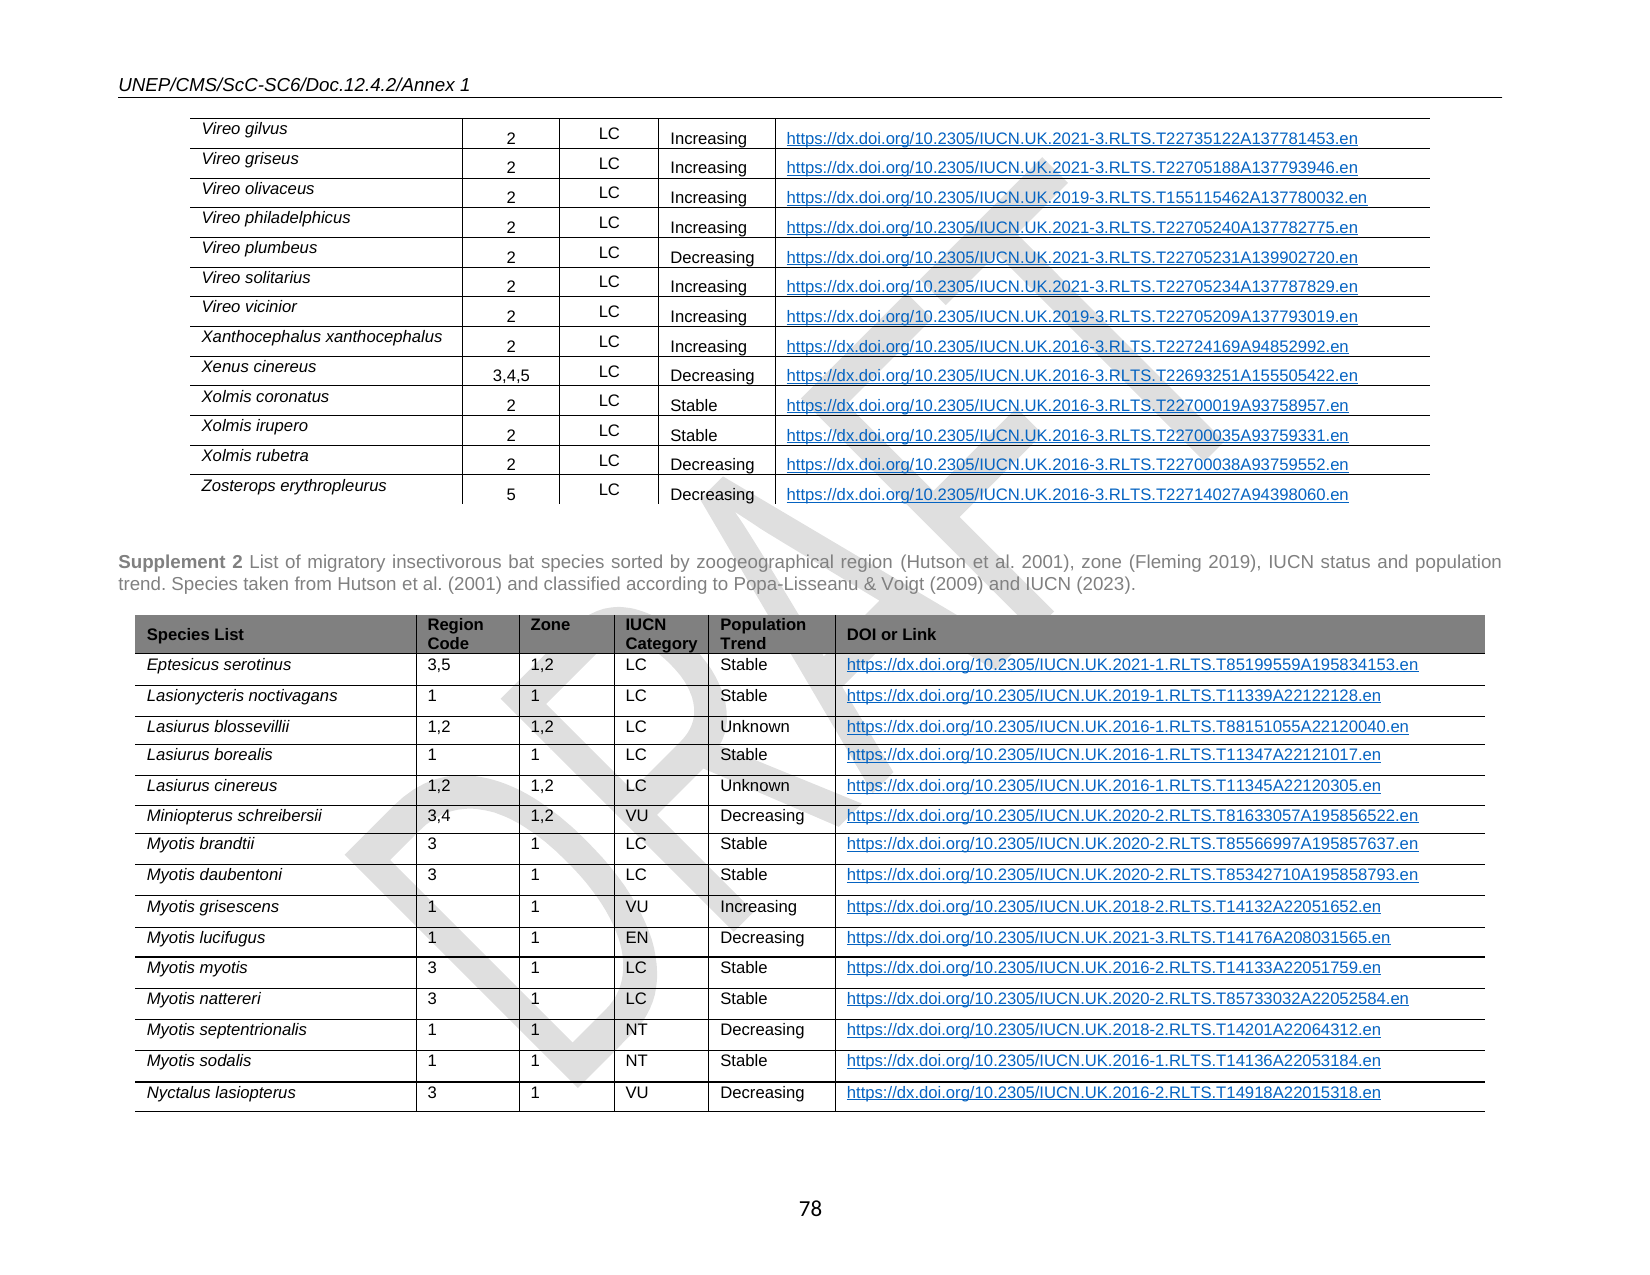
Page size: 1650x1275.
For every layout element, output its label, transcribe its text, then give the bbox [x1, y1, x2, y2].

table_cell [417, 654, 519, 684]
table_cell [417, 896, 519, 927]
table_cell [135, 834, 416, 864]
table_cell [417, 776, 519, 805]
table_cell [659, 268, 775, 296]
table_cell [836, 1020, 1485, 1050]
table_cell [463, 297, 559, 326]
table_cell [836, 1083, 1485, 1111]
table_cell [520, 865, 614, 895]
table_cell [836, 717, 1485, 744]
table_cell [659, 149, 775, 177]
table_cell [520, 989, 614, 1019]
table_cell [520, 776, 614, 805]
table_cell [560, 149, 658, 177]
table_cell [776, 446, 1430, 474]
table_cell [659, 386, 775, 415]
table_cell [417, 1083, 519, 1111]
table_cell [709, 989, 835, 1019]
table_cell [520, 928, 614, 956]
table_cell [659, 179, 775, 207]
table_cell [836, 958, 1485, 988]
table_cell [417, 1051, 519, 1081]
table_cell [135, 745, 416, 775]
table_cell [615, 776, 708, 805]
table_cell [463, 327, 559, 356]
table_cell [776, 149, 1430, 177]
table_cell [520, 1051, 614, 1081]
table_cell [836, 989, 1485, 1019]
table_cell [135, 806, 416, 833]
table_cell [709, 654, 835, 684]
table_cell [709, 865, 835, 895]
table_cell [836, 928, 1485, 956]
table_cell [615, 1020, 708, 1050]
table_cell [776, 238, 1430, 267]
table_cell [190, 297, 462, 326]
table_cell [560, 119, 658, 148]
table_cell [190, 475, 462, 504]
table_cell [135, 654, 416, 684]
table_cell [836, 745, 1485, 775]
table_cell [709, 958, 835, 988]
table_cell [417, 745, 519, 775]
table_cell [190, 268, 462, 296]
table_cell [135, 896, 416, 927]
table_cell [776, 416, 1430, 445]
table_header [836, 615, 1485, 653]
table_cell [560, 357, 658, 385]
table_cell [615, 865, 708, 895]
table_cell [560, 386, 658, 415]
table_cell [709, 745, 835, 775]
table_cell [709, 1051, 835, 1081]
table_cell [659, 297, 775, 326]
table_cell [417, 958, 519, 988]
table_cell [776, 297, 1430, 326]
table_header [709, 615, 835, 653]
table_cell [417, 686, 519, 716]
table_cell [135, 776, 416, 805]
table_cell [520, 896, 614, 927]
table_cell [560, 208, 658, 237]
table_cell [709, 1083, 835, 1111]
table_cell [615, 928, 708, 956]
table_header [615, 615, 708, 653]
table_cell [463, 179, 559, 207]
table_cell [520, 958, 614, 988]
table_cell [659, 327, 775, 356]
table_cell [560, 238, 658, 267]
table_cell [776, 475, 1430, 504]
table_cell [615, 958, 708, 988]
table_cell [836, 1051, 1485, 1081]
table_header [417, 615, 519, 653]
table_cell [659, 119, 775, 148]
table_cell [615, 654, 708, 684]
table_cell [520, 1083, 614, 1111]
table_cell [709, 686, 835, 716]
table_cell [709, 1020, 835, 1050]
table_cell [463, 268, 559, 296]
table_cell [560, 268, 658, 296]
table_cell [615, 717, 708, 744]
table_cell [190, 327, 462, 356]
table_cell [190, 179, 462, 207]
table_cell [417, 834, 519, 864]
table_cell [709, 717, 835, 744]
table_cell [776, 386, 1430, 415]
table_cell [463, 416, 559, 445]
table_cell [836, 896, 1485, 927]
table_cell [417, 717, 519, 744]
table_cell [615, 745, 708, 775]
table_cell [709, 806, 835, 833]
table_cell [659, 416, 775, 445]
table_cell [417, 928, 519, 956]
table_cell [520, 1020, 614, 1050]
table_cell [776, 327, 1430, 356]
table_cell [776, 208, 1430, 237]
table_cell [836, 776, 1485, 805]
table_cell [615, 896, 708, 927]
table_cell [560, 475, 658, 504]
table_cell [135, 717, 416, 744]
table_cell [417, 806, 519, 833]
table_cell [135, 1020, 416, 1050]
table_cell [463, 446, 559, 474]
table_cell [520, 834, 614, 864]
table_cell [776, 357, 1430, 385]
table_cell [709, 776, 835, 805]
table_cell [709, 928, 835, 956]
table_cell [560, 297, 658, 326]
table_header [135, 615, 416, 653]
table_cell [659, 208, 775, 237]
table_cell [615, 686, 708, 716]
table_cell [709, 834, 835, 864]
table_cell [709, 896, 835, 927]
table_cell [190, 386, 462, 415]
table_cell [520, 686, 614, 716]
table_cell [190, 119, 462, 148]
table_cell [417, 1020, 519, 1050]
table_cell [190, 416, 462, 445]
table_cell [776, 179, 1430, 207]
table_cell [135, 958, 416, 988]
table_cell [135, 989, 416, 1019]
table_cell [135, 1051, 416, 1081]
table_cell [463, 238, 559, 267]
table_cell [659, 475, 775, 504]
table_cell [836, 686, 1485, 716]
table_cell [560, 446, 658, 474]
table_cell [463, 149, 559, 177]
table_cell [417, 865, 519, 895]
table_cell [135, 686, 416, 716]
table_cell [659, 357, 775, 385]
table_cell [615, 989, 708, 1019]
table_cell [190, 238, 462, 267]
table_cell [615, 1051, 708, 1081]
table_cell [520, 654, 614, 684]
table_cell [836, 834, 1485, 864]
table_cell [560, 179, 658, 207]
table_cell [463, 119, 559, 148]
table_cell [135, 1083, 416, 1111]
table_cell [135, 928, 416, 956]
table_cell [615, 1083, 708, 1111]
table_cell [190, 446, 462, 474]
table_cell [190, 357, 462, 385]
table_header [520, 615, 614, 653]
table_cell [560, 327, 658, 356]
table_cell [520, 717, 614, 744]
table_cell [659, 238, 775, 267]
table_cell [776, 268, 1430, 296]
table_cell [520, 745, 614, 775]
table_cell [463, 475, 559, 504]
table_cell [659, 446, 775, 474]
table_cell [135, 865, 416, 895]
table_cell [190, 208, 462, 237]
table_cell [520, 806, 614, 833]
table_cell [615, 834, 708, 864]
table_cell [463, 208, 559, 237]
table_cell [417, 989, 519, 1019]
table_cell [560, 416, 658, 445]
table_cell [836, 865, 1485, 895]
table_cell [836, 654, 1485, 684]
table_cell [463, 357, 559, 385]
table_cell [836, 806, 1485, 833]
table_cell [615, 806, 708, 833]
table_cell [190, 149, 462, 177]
text Supplement 2 List of migratory insectivorous bat species sorted by zoogeographical region (Hutson et al. 2001), zone (Fleming 2019), IUCN status and population trend. Species taken from Hutson et al. (2001) and classified according to Popa-Lisseanu & Voigt (2009) and IUCN (2023). [118, 551, 1502, 594]
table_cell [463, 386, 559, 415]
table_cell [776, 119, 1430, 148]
